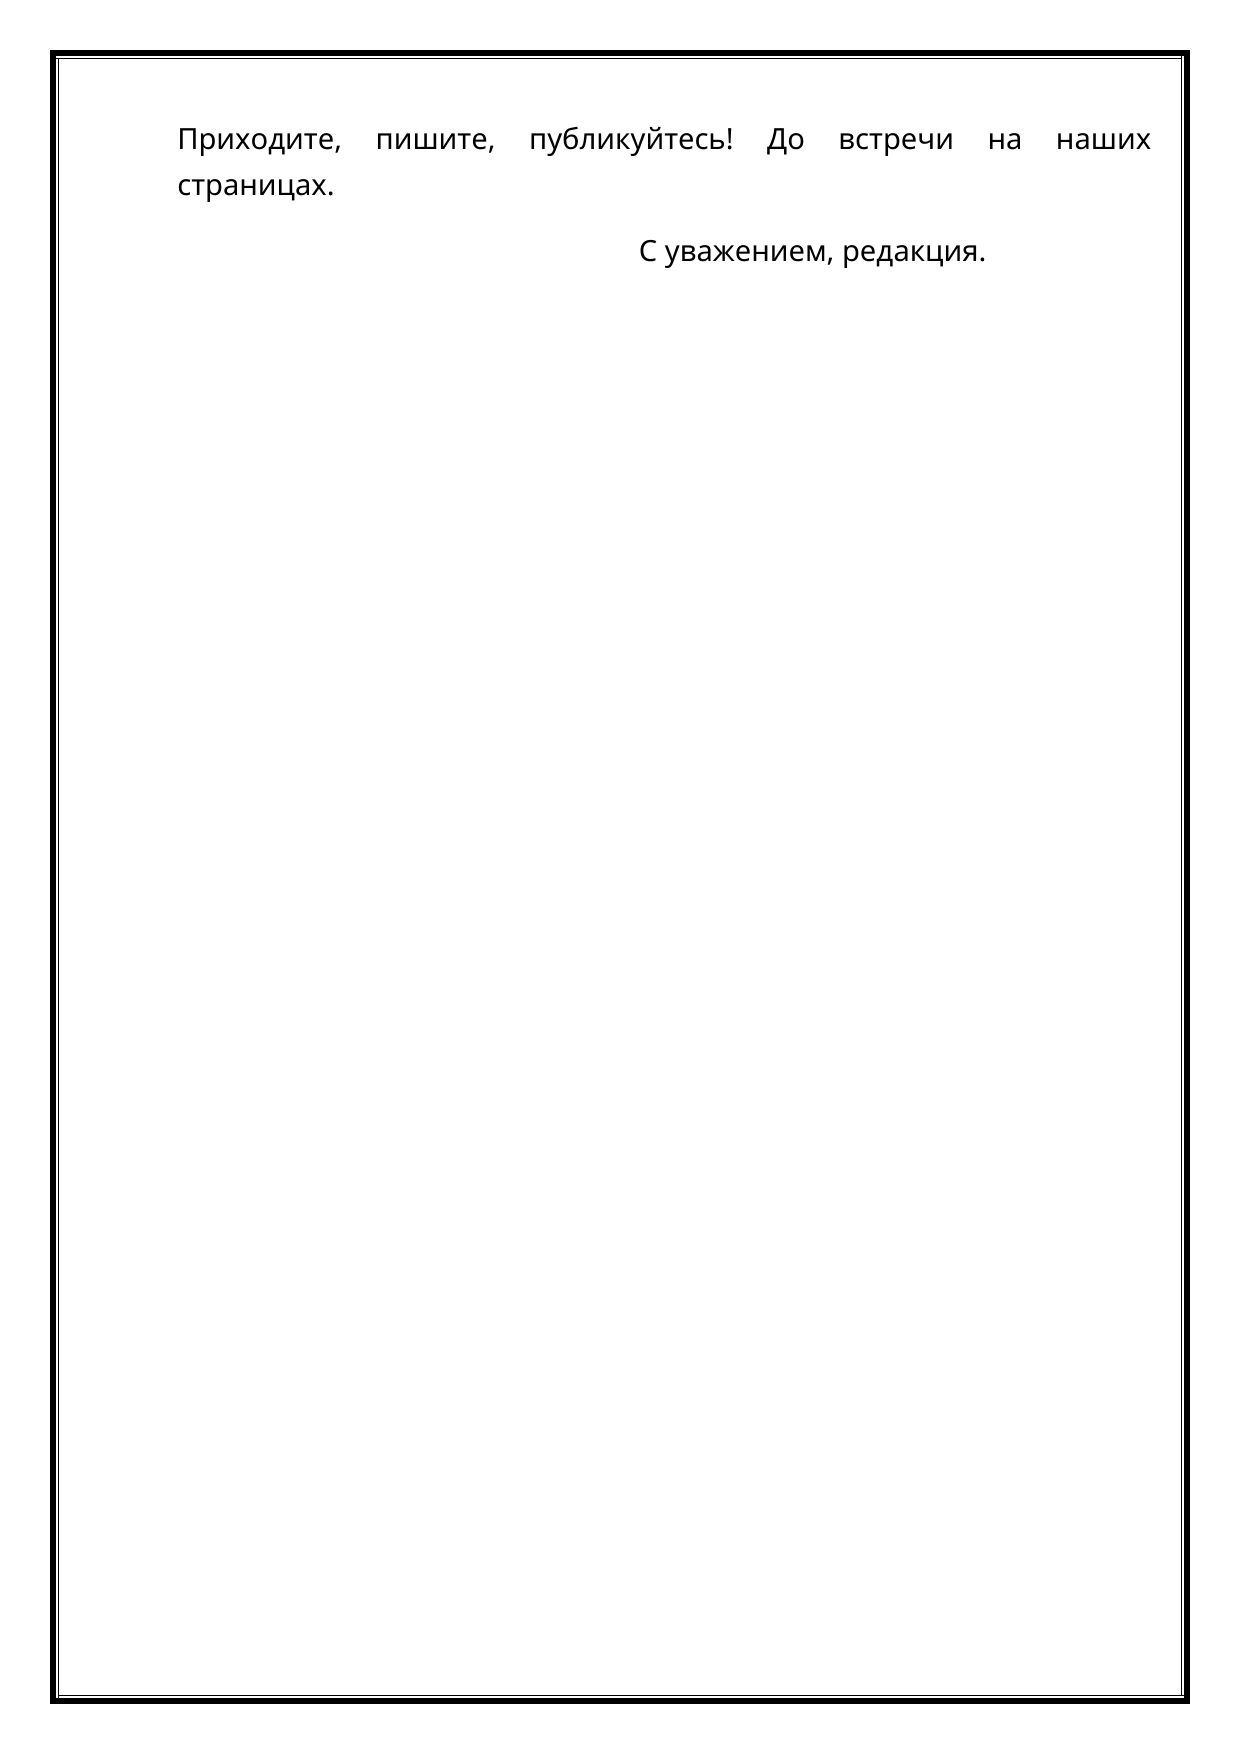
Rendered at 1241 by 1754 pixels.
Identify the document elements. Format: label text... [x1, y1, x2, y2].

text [177, 118, 1152, 203]
text С уважением, редакция. [177, 230, 1152, 270]
